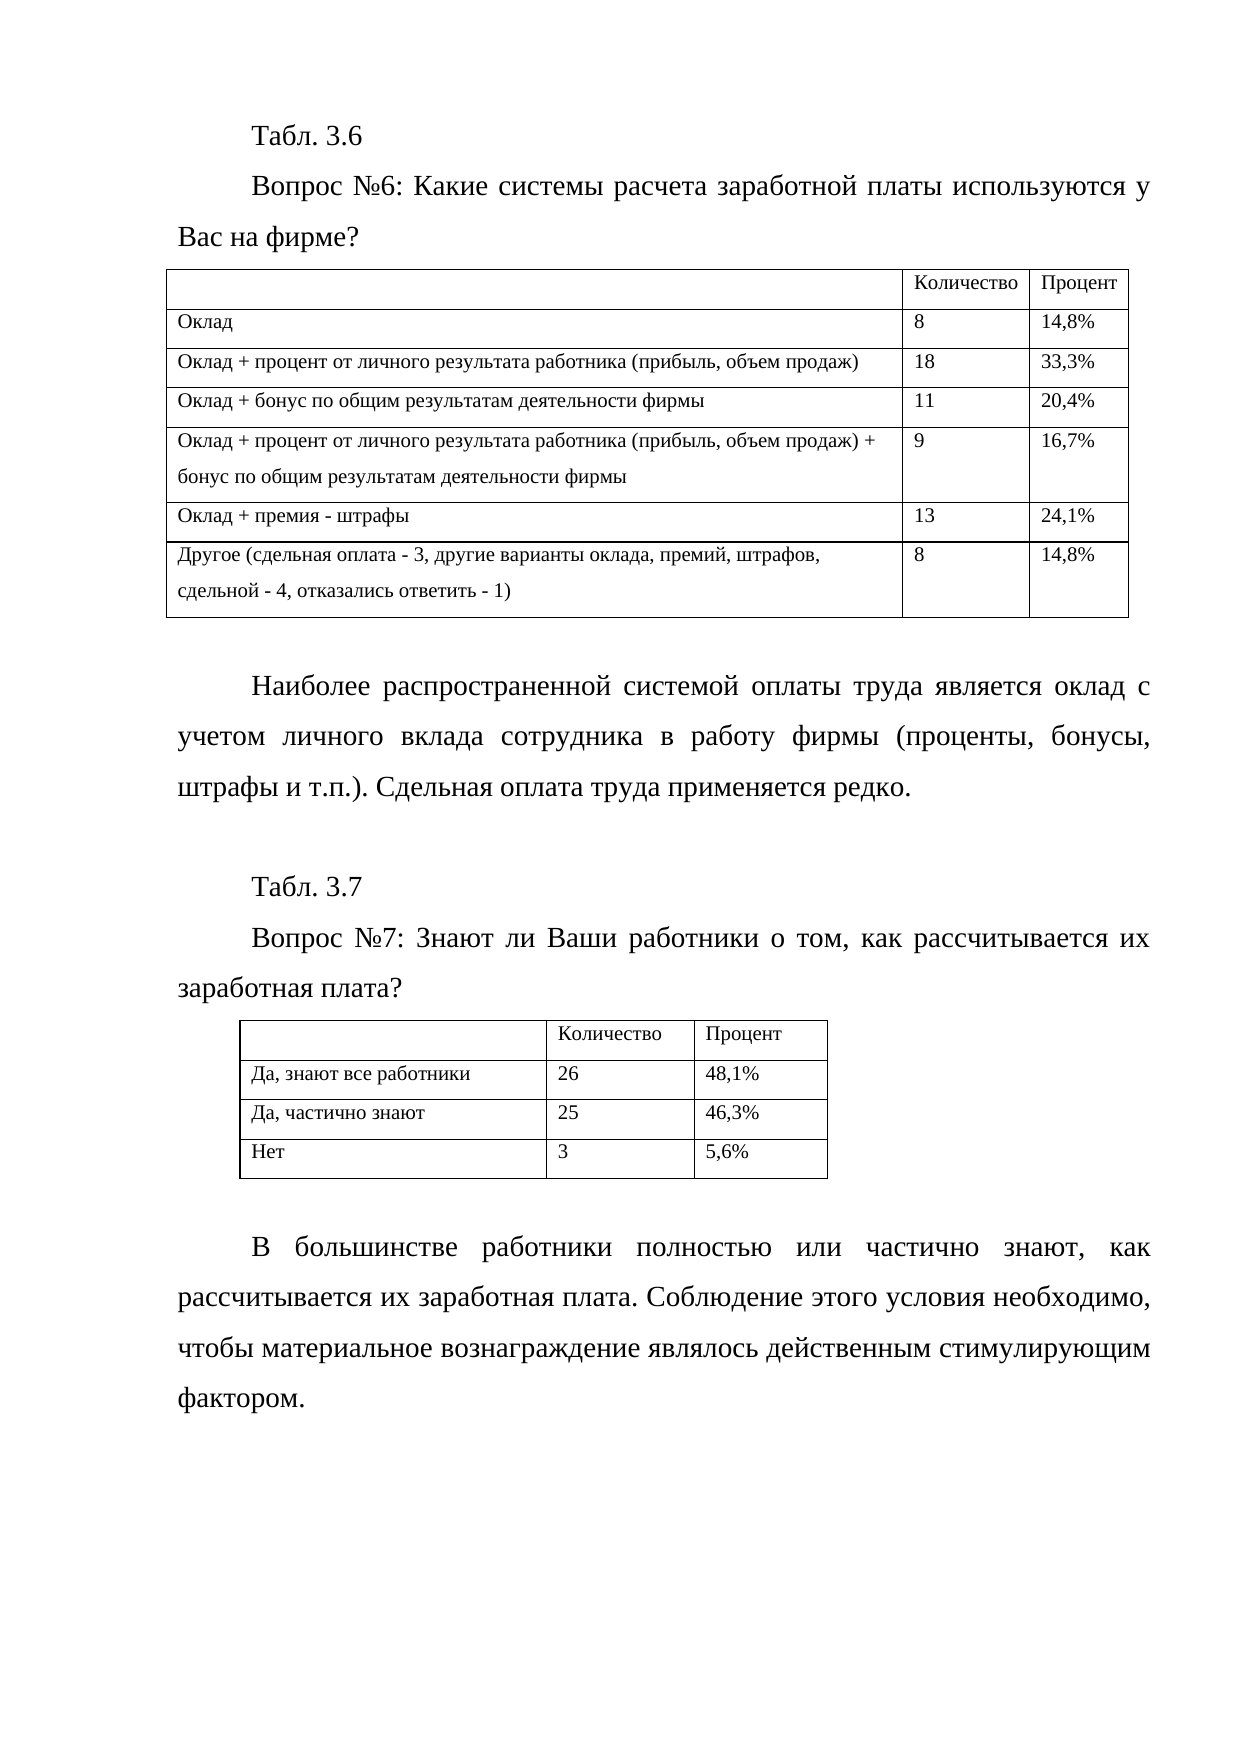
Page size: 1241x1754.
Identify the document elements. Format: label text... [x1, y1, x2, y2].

table_header Процент [695, 1021, 827, 1060]
table_header Количество [547, 1021, 694, 1060]
table_cell Другое (сдельная оплата - 3, другие варианты оклада, премий, штрафов, сдельной - 4, отказались ответить - 1) [167, 543, 902, 617]
text Табл. 3.6 [177, 118, 1152, 152]
table_cell 8 [903, 543, 1029, 617]
table_cell 16,7% [1030, 428, 1128, 502]
table_header [167, 270, 902, 308]
table_cell 18 [903, 349, 1029, 387]
table_cell 20,4% [1030, 388, 1128, 427]
table_cell 25 [547, 1100, 694, 1138]
table_cell 33,3% [1030, 349, 1128, 387]
table_header [241, 1021, 546, 1060]
table_cell 14,8% [1030, 310, 1128, 348]
table_cell 5,6% [695, 1140, 827, 1178]
table_cell Да, частично знают [241, 1100, 546, 1138]
text В большинстве работники полностью или частично знают, как рассчитывается их заработная плата. Соблюдение этого условия необходимо, чтобы материальное вознаграждение являлось действенным стимулирующим фактором. [177, 1229, 1152, 1414]
table_cell 14,8% [1030, 543, 1128, 617]
subtitle Вопрос №6: Какие системы расчета заработной платы используются у Вас на фирме? [177, 168, 1152, 252]
table_cell Нет [241, 1140, 546, 1178]
text Наиболее распространенной системой оплаты труда является оклад с учетом личного вклада сотрудника в работу фирмы (проценты, бонусы, штрафы и т.п.). Сдельная оплата труда применяется редко. [177, 668, 1152, 802]
table_cell Оклад + бонус по общим результатам деятельности фирмы [167, 388, 902, 427]
table_cell Оклад + премия - штрафы [167, 503, 902, 541]
table_cell 9 [903, 428, 1029, 502]
table_cell Оклад + процент от личного результата работника (прибыль, объем продаж) [167, 349, 902, 387]
table_cell Оклад + процент от личного результата работника (прибыль, объем продаж) + бонус по общим результатам деятельности фирмы [167, 428, 902, 502]
table_cell Оклад [167, 310, 902, 348]
table_cell 8 [903, 310, 1029, 348]
table_cell 11 [903, 388, 1029, 427]
table_cell 13 [903, 503, 1029, 541]
table_cell 3 [547, 1140, 694, 1178]
table_cell 46,3% [695, 1100, 827, 1138]
table_cell 24,1% [1030, 503, 1128, 541]
table_header Процент [1030, 270, 1128, 308]
subtitle Вопрос №7: Знают ли Ваши работники о том, как рассчитывается их заработная плата? [177, 920, 1152, 1003]
text Табл. 3.7 [177, 869, 1152, 903]
table_cell 26 [547, 1061, 694, 1099]
table_cell Да, знают все работники [241, 1061, 546, 1099]
table_header Количество [903, 270, 1029, 308]
table_cell 48,1% [695, 1061, 827, 1099]
